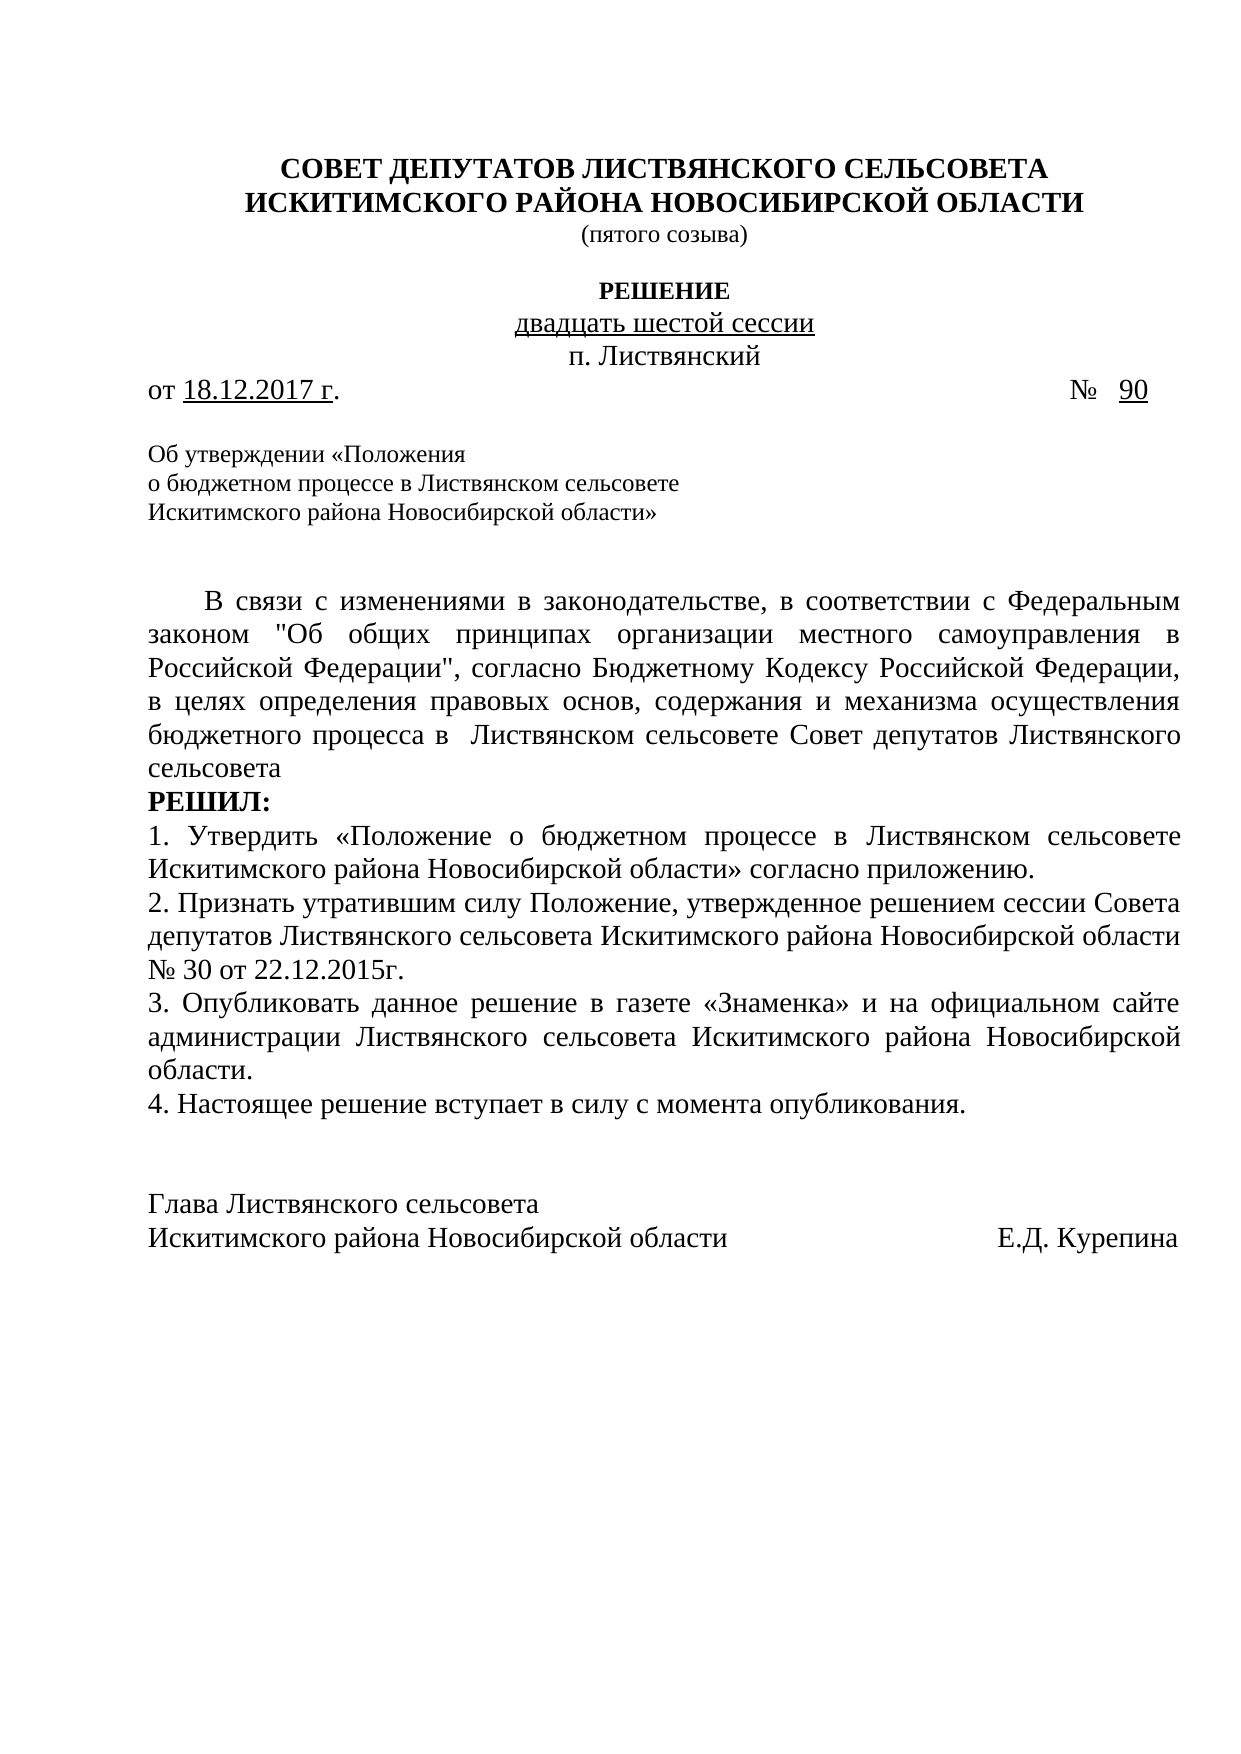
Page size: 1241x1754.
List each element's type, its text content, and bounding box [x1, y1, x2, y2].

text ИСКИТИМСКОГО РАЙОНА НОВОСИБИРСКОЙ ОБЛАСТИ [148, 185, 1181, 219]
text Глава Листвянского сельсовета [148, 1187, 1181, 1220]
text 2. Признать утратившим силу Положение, утвержденное решением сессии Совета депутатов Листвянского сельсовета Искитимского района Новосибирской области № 30 от 22.12.2015г. [148, 885, 1181, 985]
text СОВЕТ ДЕПУТАТОВ ЛИСТВЯНСКОГО СЕЛЬСОВЕТА [148, 152, 1181, 185]
text Об утверждении «Положения [148, 439, 1181, 468]
text от 18.12.2017 г. № 90 [1069, 372, 1181, 406]
text двадцать шестой сессии [148, 305, 1181, 338]
text (пятого созыва) [148, 219, 1181, 247]
text РЕШЕНИЕ [148, 276, 1181, 305]
text Искитимского района Новосибирской области» [148, 497, 1181, 525]
text РЕШИЛ: [148, 784, 1181, 818]
text о бюджетном процессе в Листвянском сельсовете [148, 468, 1181, 497]
text 1. Утвердить «Положение о бюджетном процессе в Листвянском сельсовете Искитимского района Новосибирской области» согласно приложению. [148, 818, 1181, 885]
text п. Листвянский [148, 338, 1181, 372]
text 3. Опубликовать данное решение в газете «Знаменка» и на официальном сайте администрации Листвянского сельсовета Искитимского района Новосибирской области. [148, 985, 1181, 1086]
text Искитимского района Новосибирской области Е.Д. Курепина [148, 1220, 1181, 1254]
text В связи с изменениями в законодательстве, в соответствии с Федеральным законом "Об общих принципах организации местного самоуправления в Российской Федерации", согласно Бюджетному Кодексу Российской Федерации, в целях определения правовых основ, содержания и механизма осуществления бюджетного процесса в Листвянском сельсовете Совет депутатов Листвянского сельсовета [148, 583, 1181, 784]
text 4. Настоящее решение вступает в силу с момента опубликования. [148, 1086, 1181, 1119]
